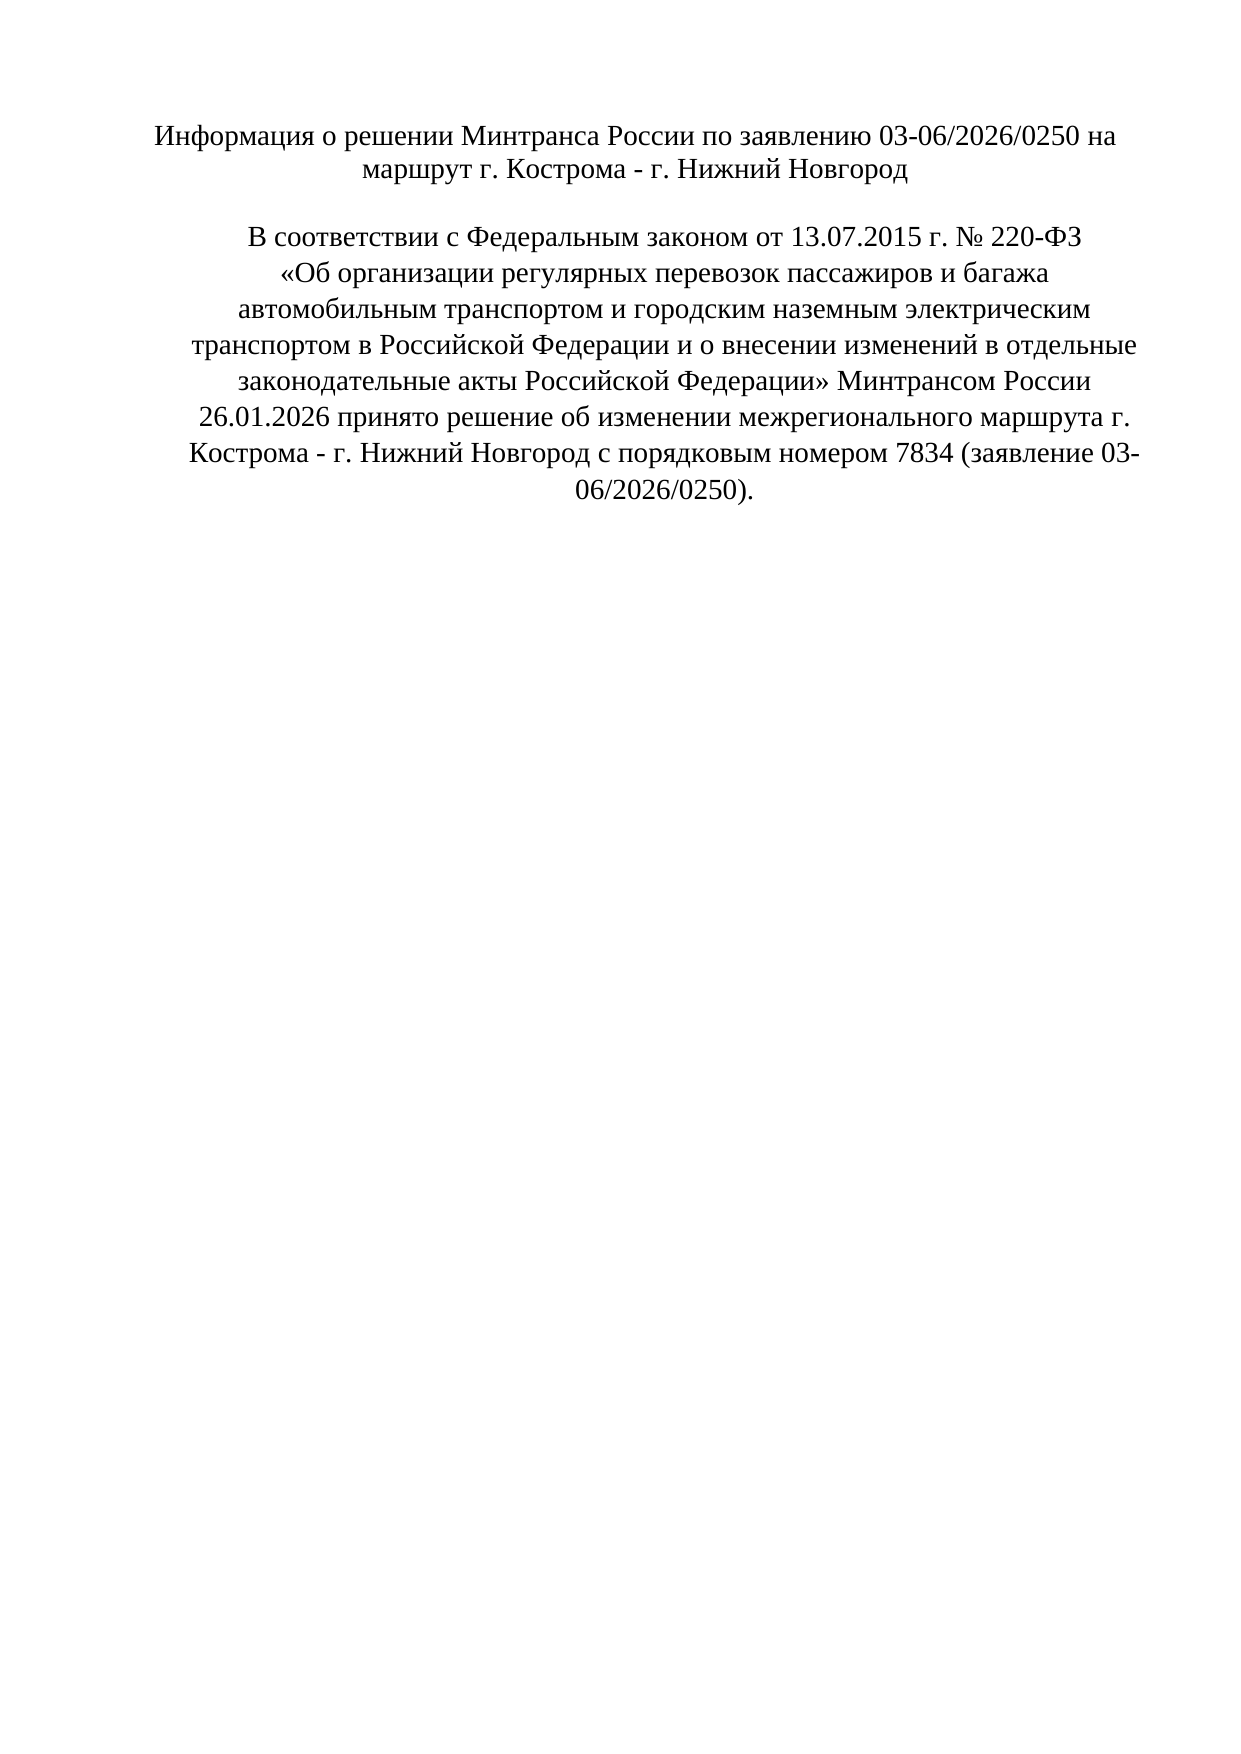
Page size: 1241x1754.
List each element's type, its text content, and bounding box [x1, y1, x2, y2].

text Информация о решении Минтранса России по заявлению 03-06/2026/0250 на маршрут г. Кострома - г. Нижний Новгород [118, 118, 1152, 185]
text В соответствии с Федеральным законом от 13.07.2015 г. № 220-ФЗ «Об организации регулярных перевозок пассажиров и багажа автомобильным транспортом и городским наземным электрическим транспортом в Российской Федерации и о внесении изменений в отдельные законодательные акты Российской Федерации» Минтрансом России 26.01.2026 принято решение об изменении межрегионального маршрута г. Кострома - г. Нижний Новгород с порядковым номером 7834 (заявление 03-06/2026/0250). [177, 219, 1152, 505]
